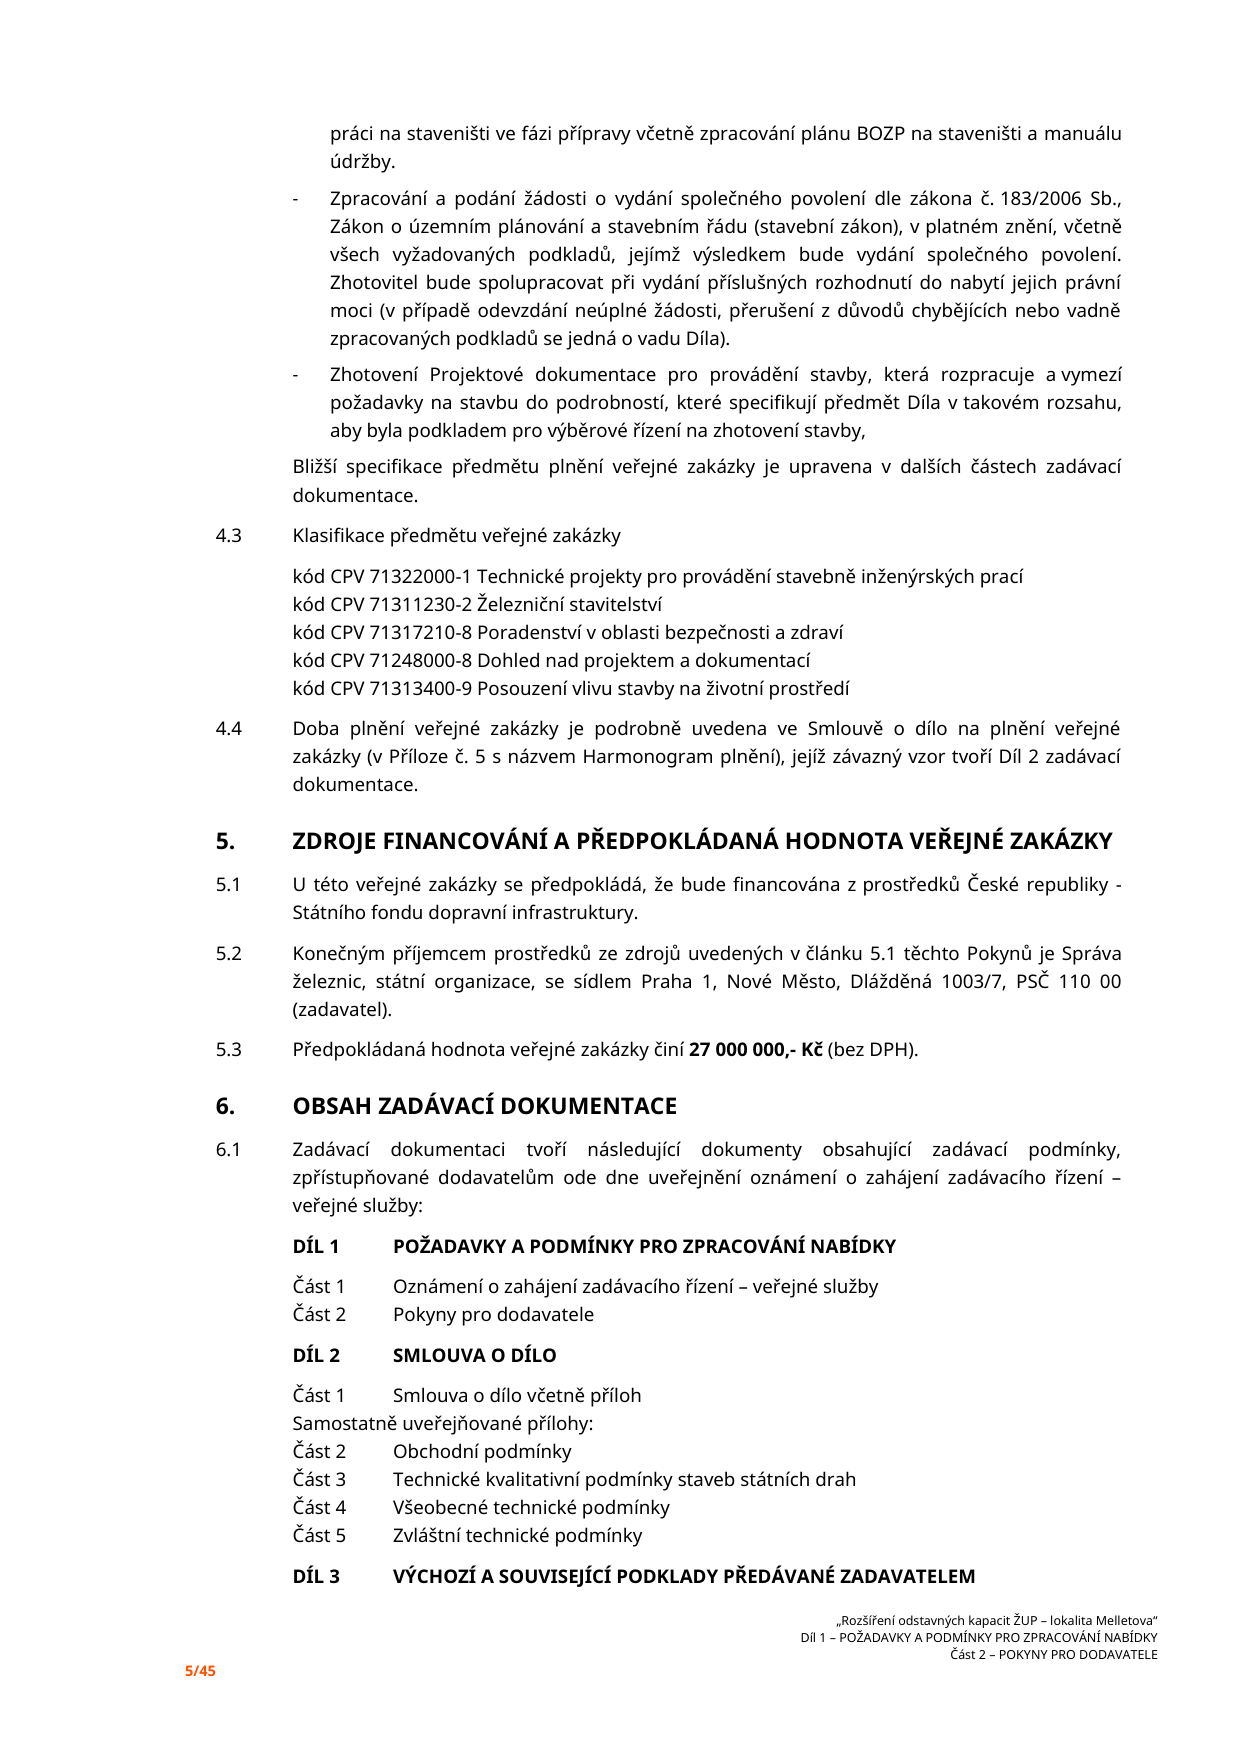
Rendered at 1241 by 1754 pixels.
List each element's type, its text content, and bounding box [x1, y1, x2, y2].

text Část 1 Smlouva o dílo včetně příloh [292, 1383, 1122, 1408]
list kód CPV 71313400-9 Posouzení vlivu stavby na životní prostředí [292, 675, 1122, 701]
text Zadávací dokumentaci tvoří následující dokumenty obsahující zadávací podmínky, zpřístupňované dodavatelům ode dne uveřejnění oznámení o zahájení zadávacího řízení – veřejné služby: [216, 1136, 1122, 1218]
text DÍL 1 POŽADAVKY A PODMÍNKY PRO ZPRACOVÁNÍ NABÍDKY [292, 1233, 1122, 1258]
list Zpracování a podání žádosti o vydání společného povolení dle zákona č. 183/2006 Sb., Zákon o územním plánování a stavebním řádu (stavební zákon), v platném znění, včetně všech vyžadovaných podkladů, jejímž výsledkem bude vydání společného povolení. Zhotovitel bude spolupracovat při vydání příslušných rozhodnutí do nabytí jejich právní moci (v případě odevzdání neúplné žádosti, přerušení z důvodů chybějících nebo vadně zpracovaných podkladů se jedná o vadu Díla). [292, 185, 1122, 351]
text Část 3 Technické kvalitativní podmínky staveb státních drah [292, 1467, 1122, 1492]
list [292, 121, 1122, 174]
list kód CPV 71248000-8 Dohled nad projektem a dokumentací [292, 647, 1122, 672]
text DÍL 3 VÝCHOZÍ A SOUVISEJÍCÍ PODKLADY PŘEDÁVANÉ ZADAVATELEM [292, 1563, 1122, 1589]
list kód CPV 71311230-2 Železniční stavitelství [292, 591, 1122, 616]
text DÍL 2 SMLOUVA O DÍLO [292, 1342, 1122, 1368]
text Klasifikace předmětu veřejné zakázky [216, 522, 1122, 548]
text Konečným příjemcem prostředků ze zdrojů uvedených v článku 5.1 těchto Pokynů je Správa železnic, státní organizace, se sídlem Praha 1, Nové Město, Dlážděná 1003/7, PSČ 110 00 (zadavatel). [216, 940, 1122, 1022]
text U této veřejné zakázky se předpokládá, že bude financována z prostředků České republiky - Státního fondu dopravní infrastruktury. [216, 871, 1122, 925]
text Část 2 Pokyny pro dodavatele [292, 1302, 1122, 1327]
text Část 5 Zvláštní technické podmínky [292, 1523, 1122, 1548]
list Bližší specifikace předmětu plnění veřejné zakázky je upravena v dalších částech zadávací dokumentace. [292, 454, 1122, 507]
text Část 2 Obchodní podmínky [292, 1439, 1122, 1464]
text Část 1 Oznámení o zahájení zadávacího řízení – veřejné služby [292, 1273, 1122, 1299]
text ZDROJE FINANCOVÁNÍ a PŘEDPOKLÁDANÁ HODNOTA VEŘEJNÉ ZAKÁZKY [216, 824, 1122, 856]
list Samostatně uveřejňované přílohy: [292, 1411, 1122, 1436]
text OBSAH ZADÁVACÍ DOKUMENTACE [216, 1089, 1122, 1121]
text Část 4 Všeobecné technické podmínky [292, 1495, 1122, 1520]
text Předpokládaná hodnota veřejné zakázky činí 27 000 000,- Kč (bez DPH). [216, 1037, 1122, 1062]
list Zhotovení Projektové dokumentace pro provádění stavby, která rozpracuje a vymezí požadavky na stavbu do podrobností, které specifikují předmět Díla v takovém rozsahu, aby byla podkladem pro výběrové řízení na zhotovení stavby, [292, 361, 1122, 443]
list kód CPV 71322000-1 Technické projekty pro provádění stavebně inženýrských prací [292, 563, 1122, 588]
list kód CPV 71317210-8 Poradenství v oblasti bezpečnosti a zdraví [292, 619, 1122, 644]
text Doba plnění veřejné zakázky je podrobně uvedena ve Smlouvě o dílo na plnění veřejné zakázky (v Příloze č. 5 s názvem Harmonogram plnění), jejíž závazný vzor tvoří Díl 2 zadávací dokumentace. [216, 716, 1122, 797]
